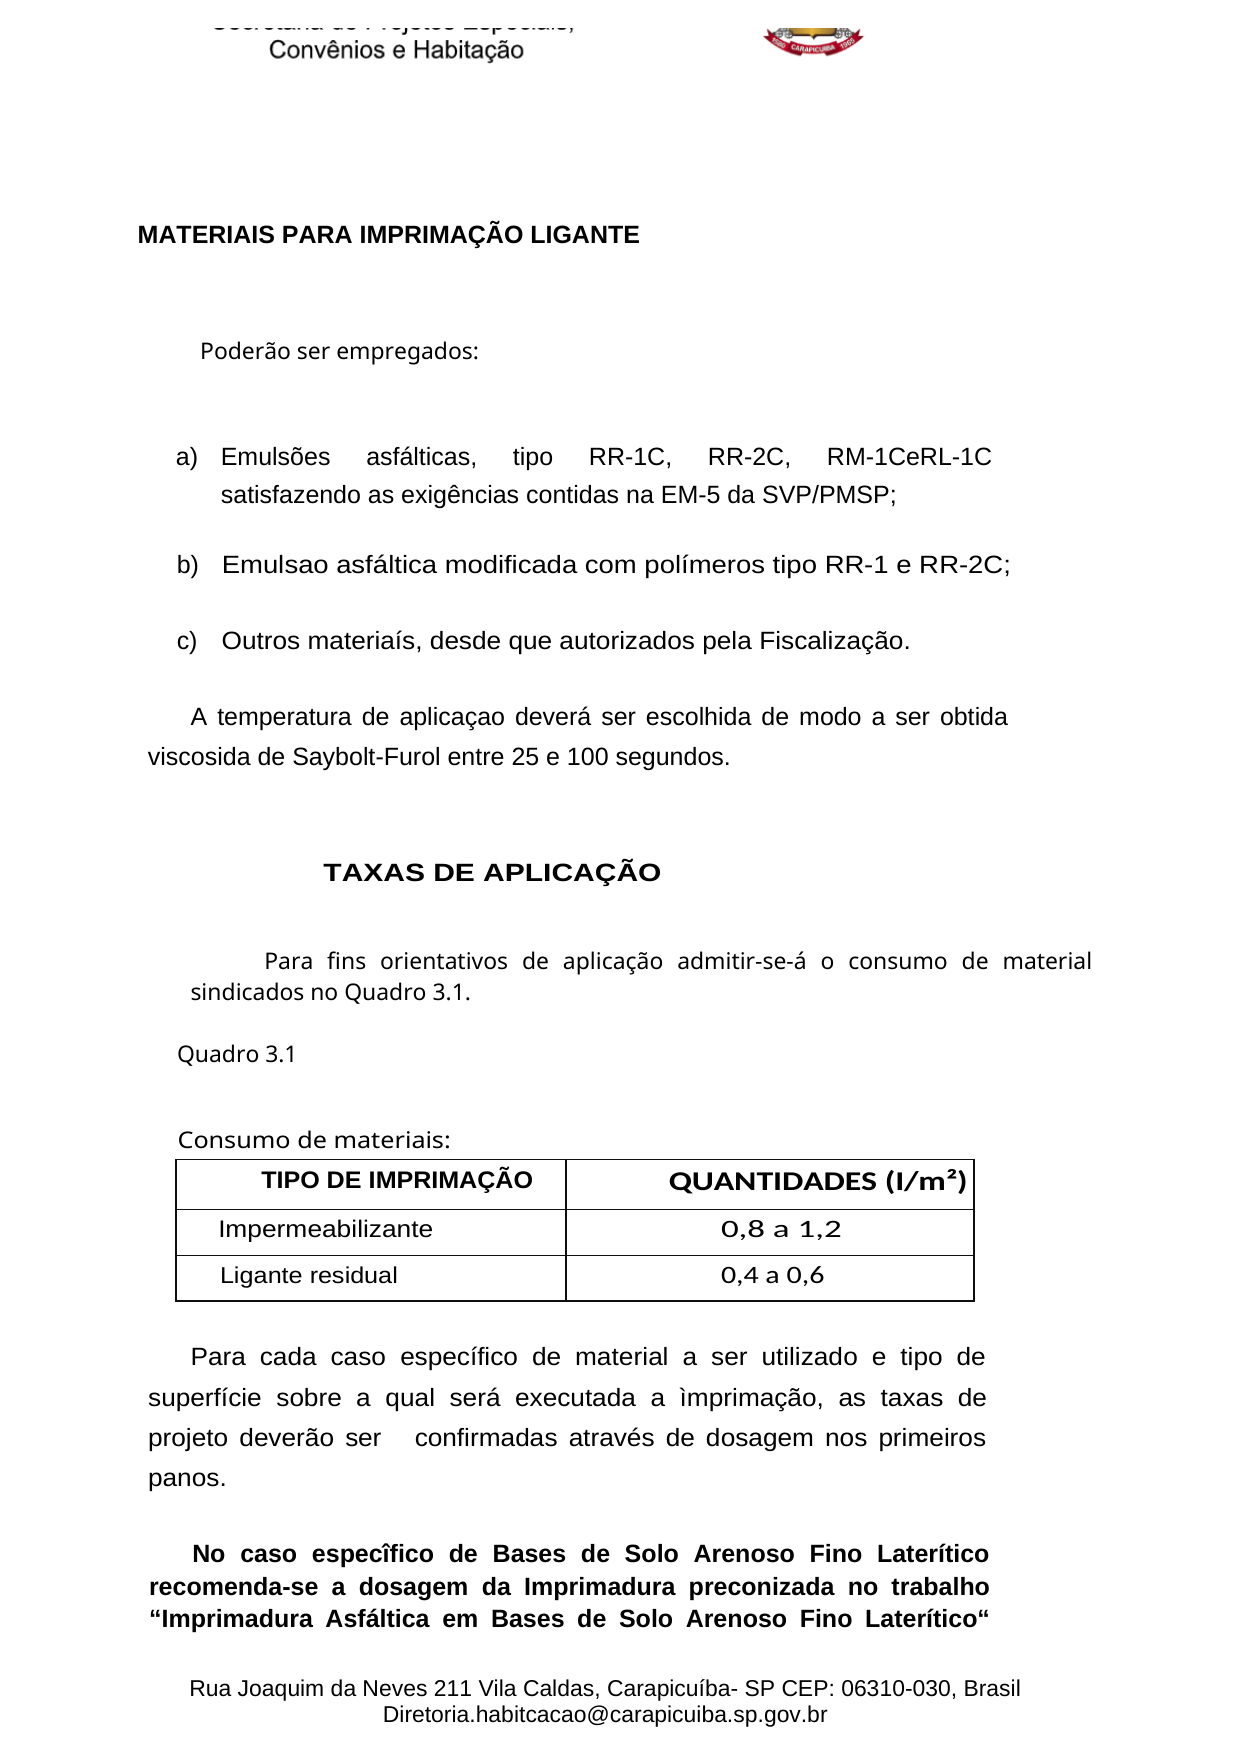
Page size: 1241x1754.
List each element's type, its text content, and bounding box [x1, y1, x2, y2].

text A temperatura de aplicaçao deverá ser escolhida de modo a ser obtida viscosida de Saybolt-Furol entre 25 e 100 segundos. [148, 702, 1009, 770]
table_header TIPO DE IMPRIMAÇÃO [177, 1160, 565, 1209]
picture [162, 28, 1048, 73]
text MATERIAIS PARA IMPRIMAÇÃO LIGANTE [117, 220, 1093, 249]
table_header QUANTIDADES (I/m²) [567, 1160, 973, 1209]
list Emulsões asfálticas, tipo RR-1C, RR-2C, RM-1CeRL-1C satisfazendo as exigências contidas na EM-5 da SVP/PMSP; [176, 442, 993, 509]
text Consumo de materiais: [177, 1124, 1093, 1155]
list Emulsao asfáltica modificada com polímeros tipo RR-1 e RR-2C; [177, 550, 1093, 579]
text Quadro 3.1 [177, 1038, 1093, 1070]
list TAXAS DE APLICAÇÃO [286, 858, 1093, 887]
text Para fins orientativos de aplicação admitir-se-á o consumo de material sindicados no Quadro 3.1. [190, 945, 1093, 1007]
table_cell Ligante residual [177, 1256, 565, 1300]
list Outros materiaís, desde que autorizados pela Fiscalização. [177, 626, 1093, 654]
table_cell 0,4 a 0,6 [567, 1256, 973, 1300]
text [149, 1539, 991, 1633]
text Para cada caso específico de material a ser utilizado e tipo de superfície sobre a qual será executada a ìmprimação, as taxas de projeto deverão ser confirmadas através de dosagem nos primeiros panos. [148, 1342, 988, 1492]
table_cell Impermeabilizante [177, 1210, 565, 1254]
text Poderão ser empregados: [117, 335, 1093, 366]
table_cell 0,8 a 1,2 [567, 1210, 973, 1254]
